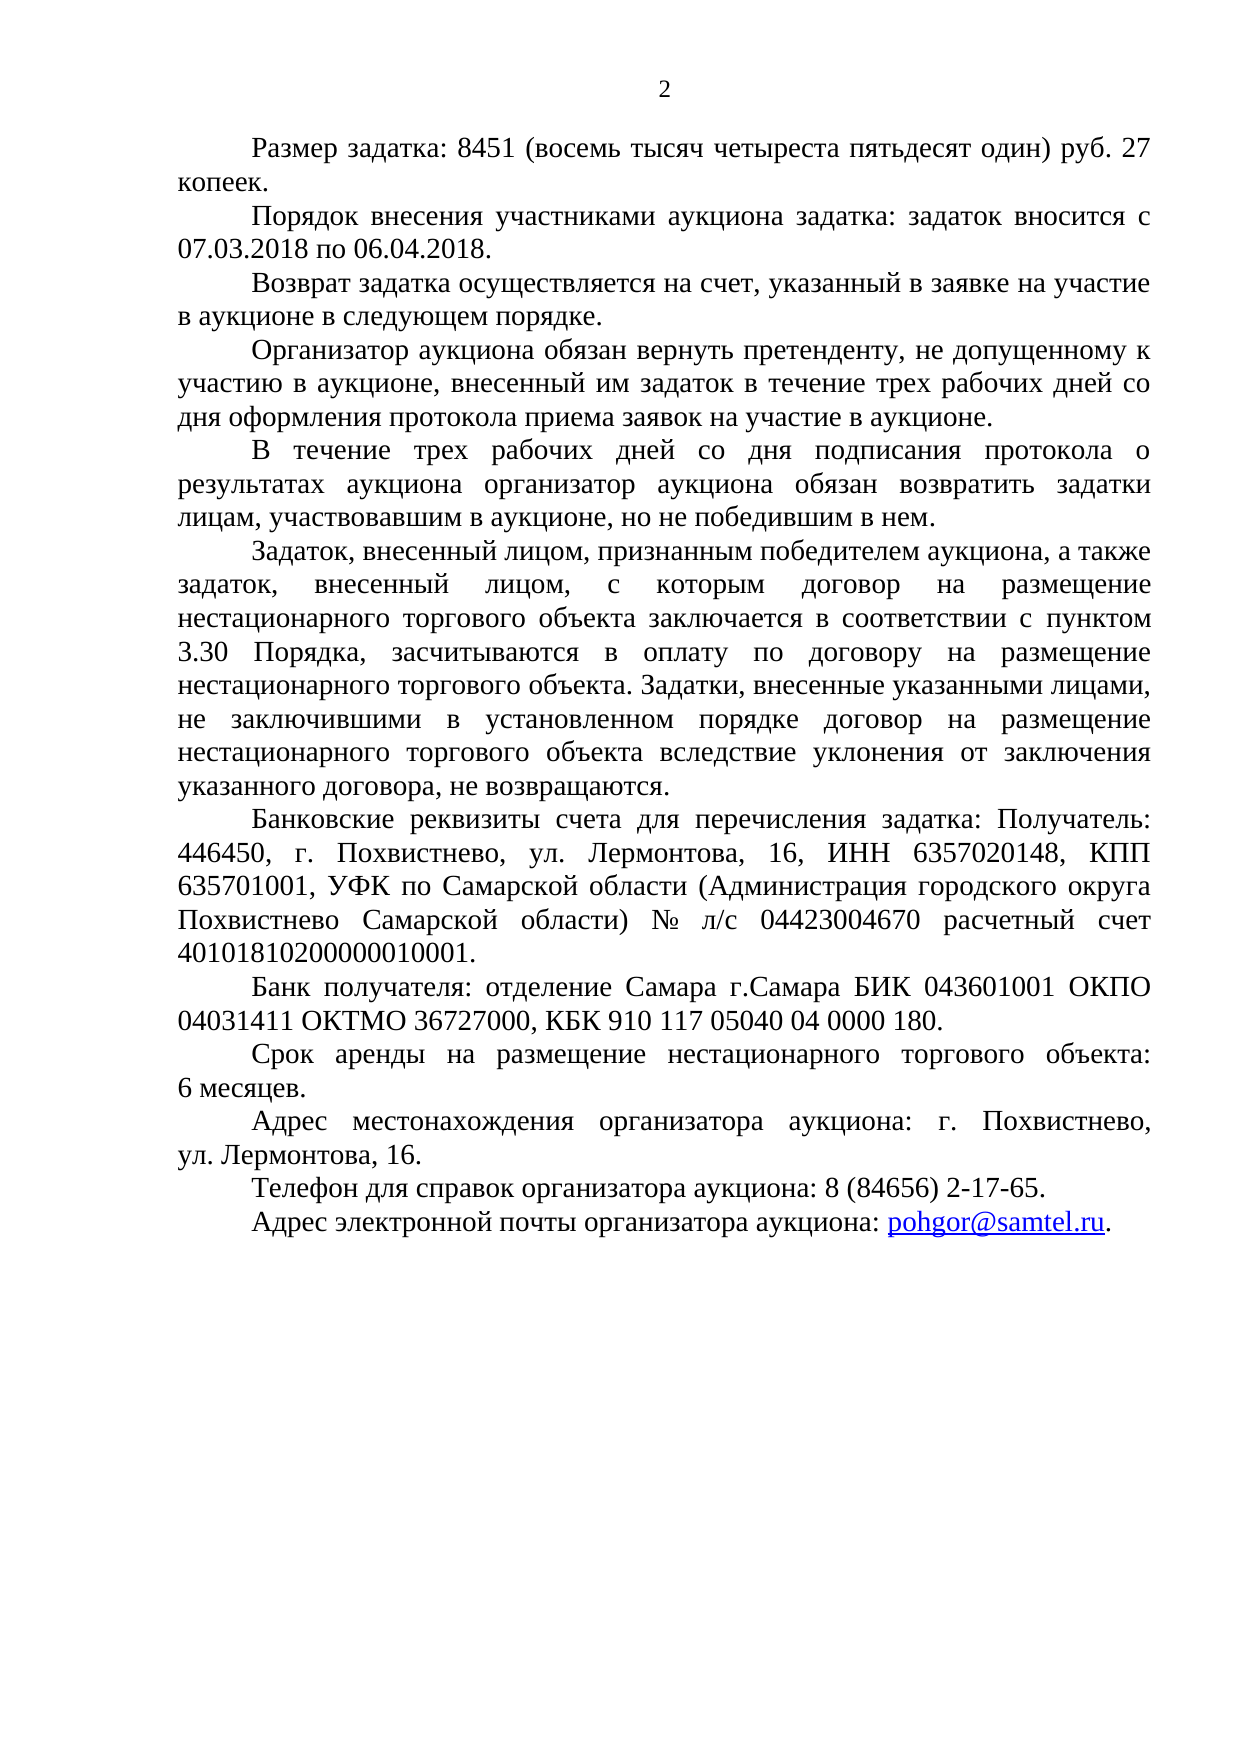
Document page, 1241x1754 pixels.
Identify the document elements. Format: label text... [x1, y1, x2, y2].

text В течение трех рабочих дней со дня подписания протокола о результатах аукциона организатор аукциона обязан возвратить задатки лицам, участвовавшим в аукционе, но не победившим в нем. [177, 432, 1152, 533]
text Адрес электронной почты организатора аукциона: pohgor@samtel.ru. [177, 1204, 1152, 1237]
text Банк получателя: отделение Самара г.Самара БИК 043601001 ОКПО 04031411 ОКТМО 36727000, КБК 910 117 05040 04 0000 180. [177, 969, 1152, 1036]
text Банковские реквизиты счета для перечисления задатка: Получатель: . Похвистнево, ул. Лермонтова, 16, ИНН 6357020148, КПП 635701001, УФК по Самарской области (Администрация городского округа Похвистнево Самарской области) № л/с 04423004670 расчетный счет 40101810200000010001. [177, 801, 1152, 969]
text Возврат задатка осуществляется на счет, указанный в заявке на участие в аукционе в следующем порядке. [177, 265, 1152, 332]
text Срок аренды на размещение нестационарного торгового объекта: 6 месяцев. [177, 1036, 1152, 1103]
text Размер задатка: 8451 (восемь тысяч четыреста пятьдесят один) руб. 27 копеек. [177, 131, 1152, 198]
text Задаток, внесенный лицом, признанным победителем аукциона, а также задаток, внесенный лицом, с которым договор на размещение нестационарного торгового объекта заключается в соответствии с пунктом 3.30 Порядка, засчитываются в оплату по договору на размещение нестационарного торгового объекта. Задатки, внесенные указанными лицами, не заключившими в установленном порядке договор на размещение нестационарного торгового объекта вследствие уклонения от заключения указанного договора, не возвращаются. [177, 533, 1152, 801]
text Телефон для справок организатора аукциона: 8 (84656) 2-17-65. [177, 1170, 1152, 1204]
text Адрес местонахождения организатора аукциона: г. Похвистнево, ул. Лермонтова, 16. [177, 1103, 1152, 1170]
text Организатор аукциона обязан вернуть претенденту, не допущенному к участию в аукционе, внесенный им задаток в течение трех рабочих дней со дня оформления протокола приема заявок на участие в аукционе. [177, 332, 1152, 432]
text Порядок внесения участниками аукциона задатка: задаток вносится с 07.03.2018 по 06.04.2018. [177, 198, 1152, 265]
